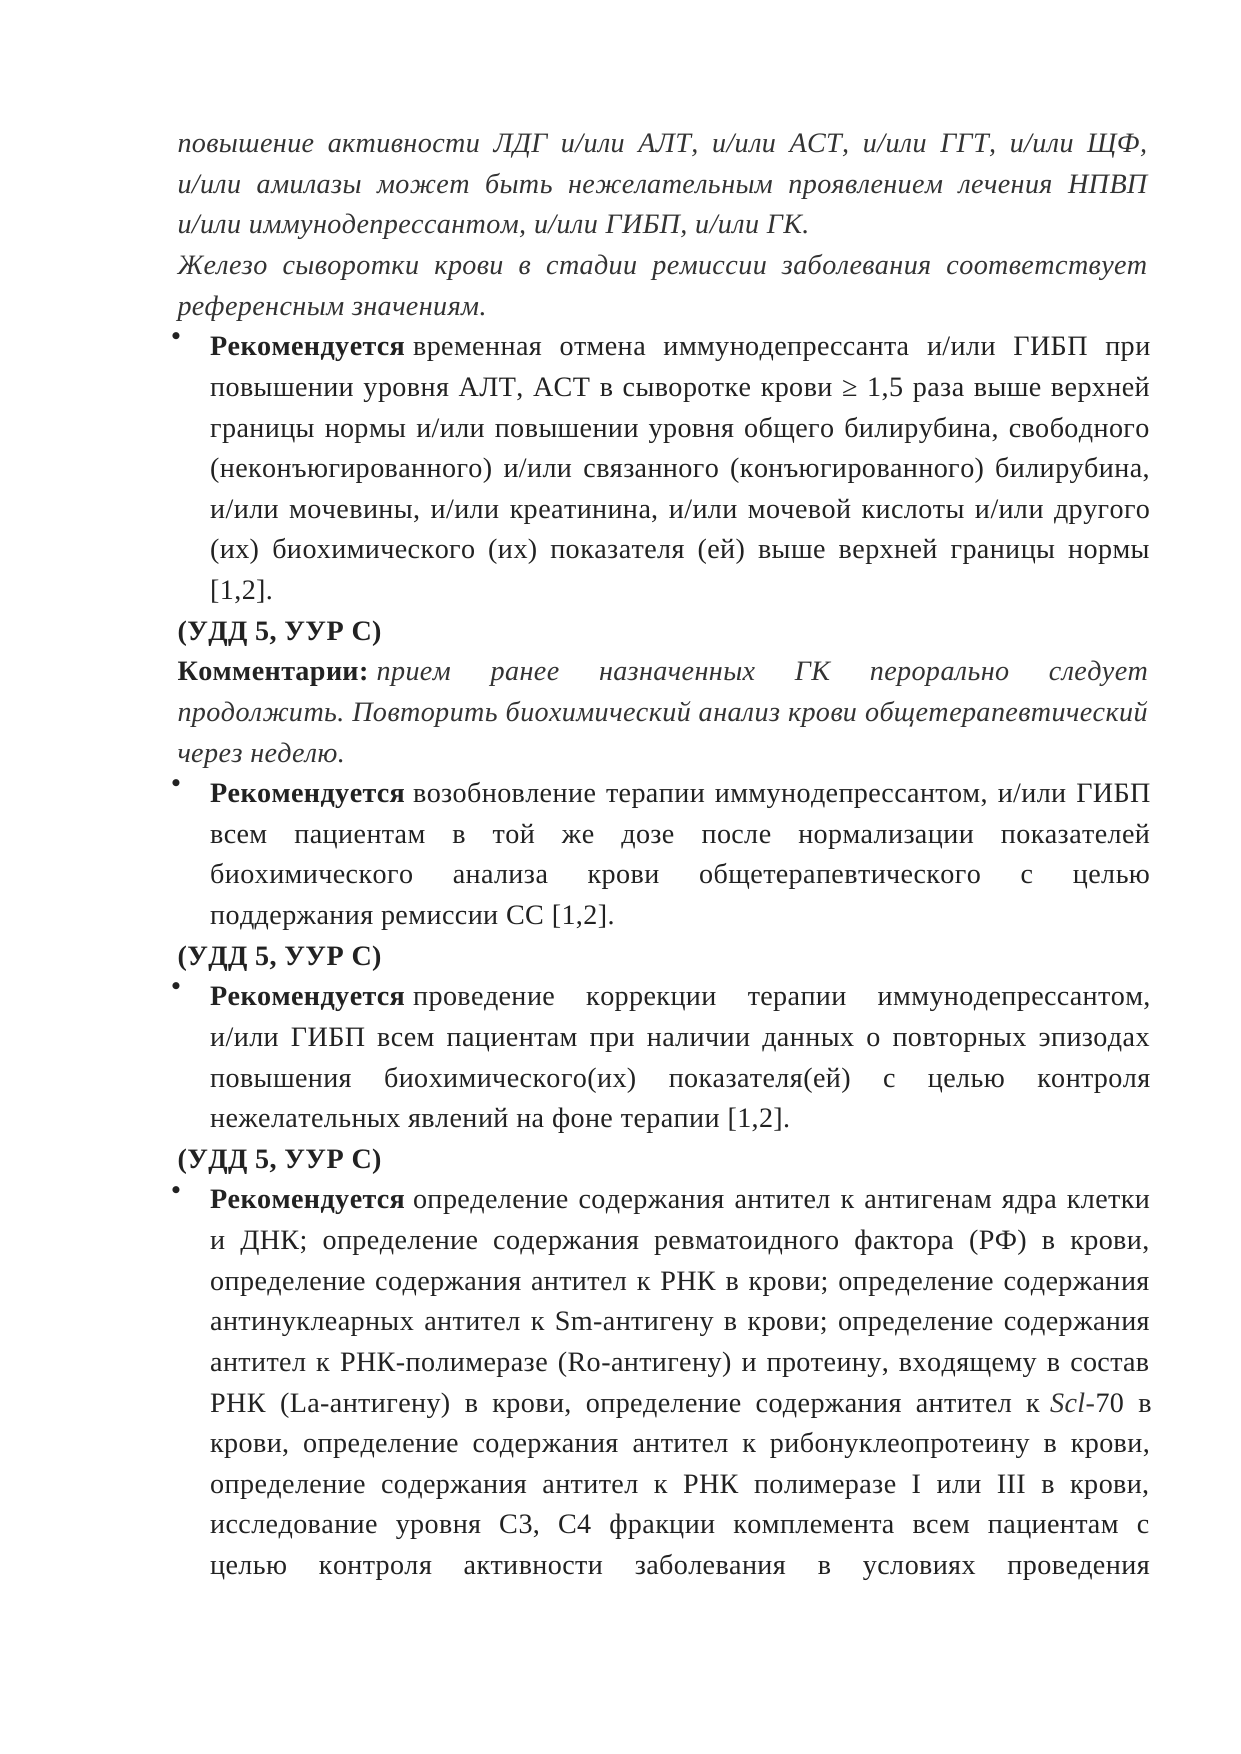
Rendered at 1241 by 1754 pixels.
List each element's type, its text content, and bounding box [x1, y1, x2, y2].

text (УДД 5, УУР С) [177, 931, 1152, 971]
text (УДД 5, УУР С) [177, 606, 1152, 646]
list Рекомендуется временная отмена иммунодепрессанта и/или ГИБП при повышении уровня АЛТ, АСТ в сыворотке крови ≥ 1,5 раза выше верхней границы нормы и/или повышении уровня общего билирубина, свободного (неконъюгированного) и/или связанного (конъюгированного) билирубина, и/или мочевины, и/или креатинина, и/или мочевой кислоты и/или другого (их) биохимического (их) показателя (ей) выше верхней границы нормы [1,2]. [172, 321, 1152, 606]
text Комментарии: прием ранее назначенных ГК перорально следует продолжить. Повторить биохимический анализ крови общетерапевтический через неделю. [177, 646, 1152, 768]
list Рекомендуется проведение коррекции терапии иммунодепрессантом, и/или ГИБП всем пациентам при наличии данных о повторных эпизодах повышения биохимического(их) показателя(ей) с целью контроля нежелательных явлений на фоне терапии [1,2]. [172, 971, 1152, 1134]
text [177, 118, 1152, 240]
text (УДД 5, УУР С) [177, 1134, 1152, 1174]
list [172, 1174, 1152, 1581]
list Рекомендуется возобновление терапии иммунодепрессантом, и/или ГИБП всем пациентам в той же дозе после нормализации показателей биохимического анализа крови общетерапевтического с целью поддержания ремиссии СC [1,2]. [172, 768, 1152, 931]
text Железо сыворотки крови в стадии ремиссии заболевания соответствует референсным значениям. [177, 240, 1152, 321]
